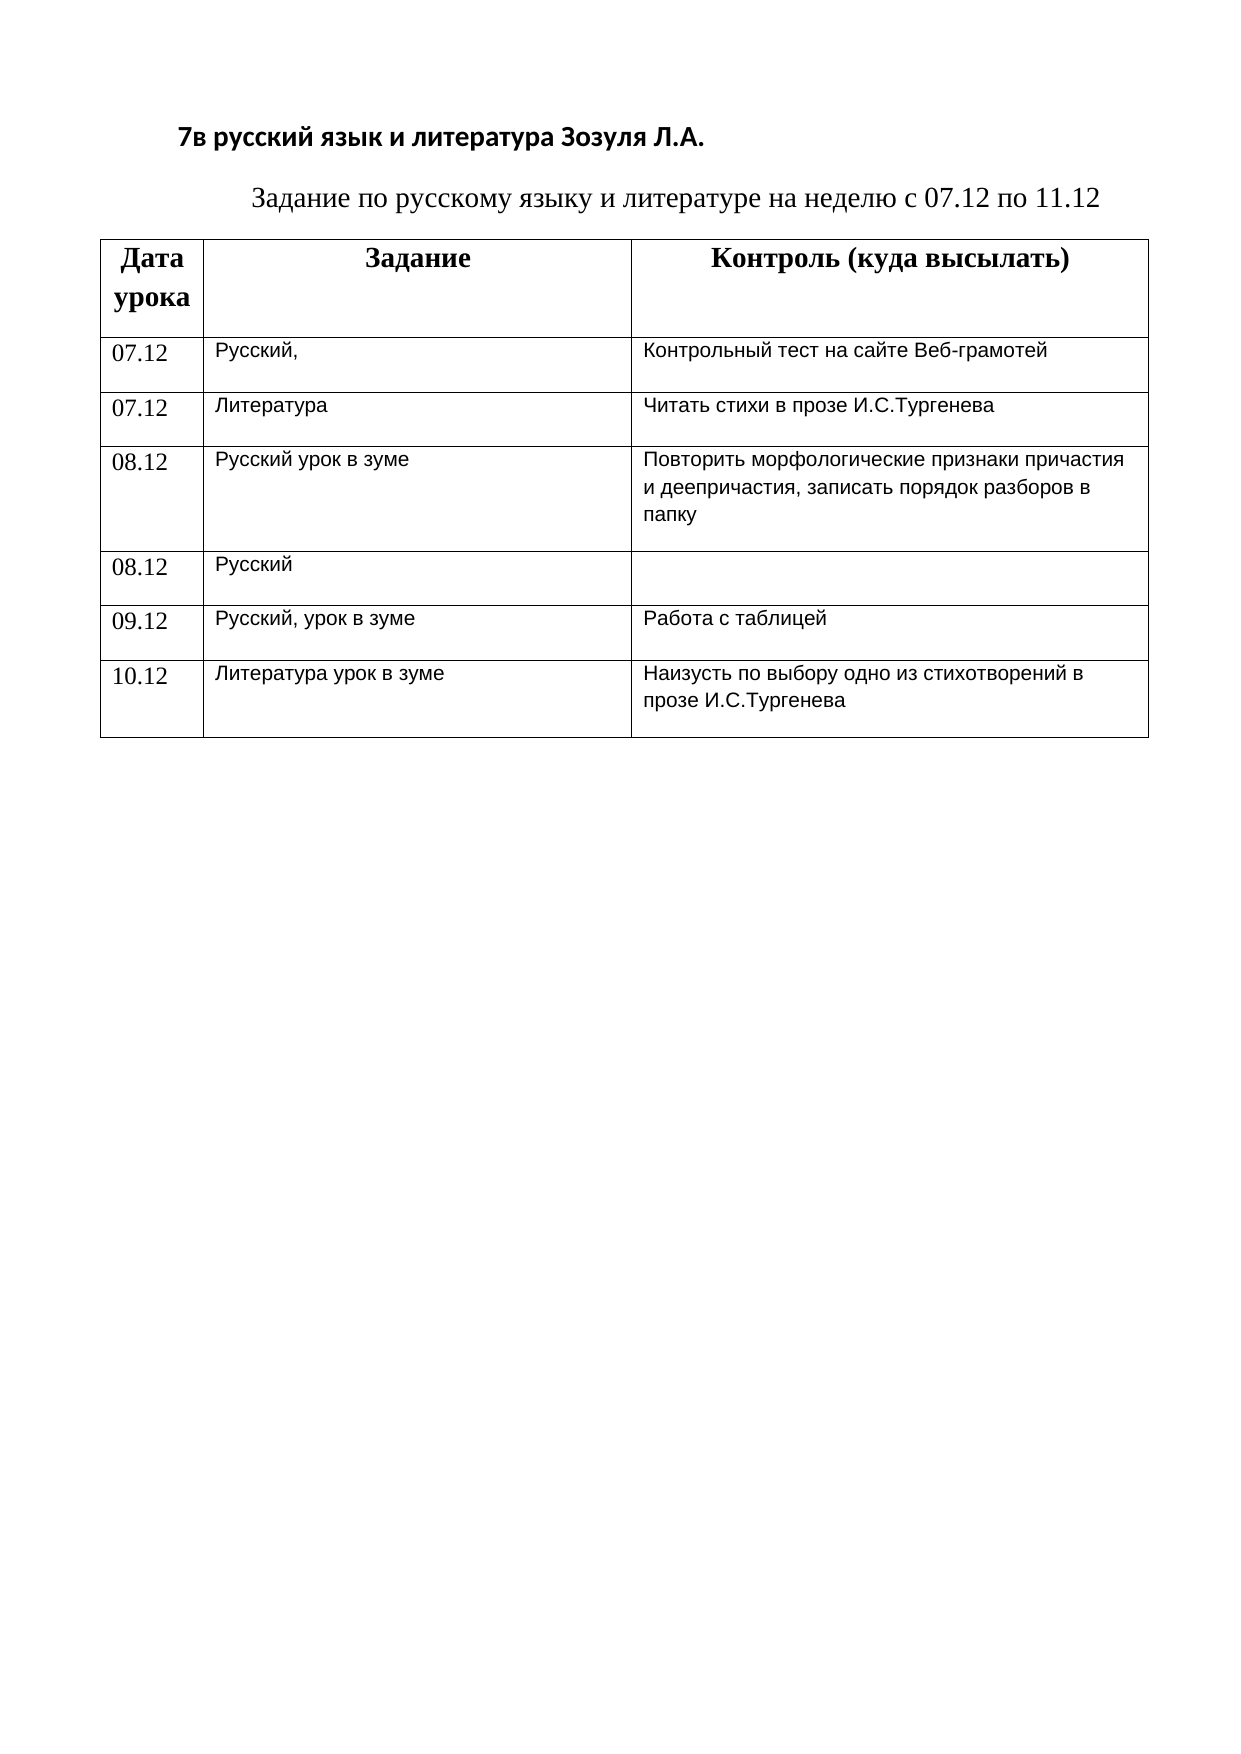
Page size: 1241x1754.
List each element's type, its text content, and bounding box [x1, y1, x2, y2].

table_cell Литература урок в зуме [204, 661, 631, 737]
table_cell Контрольный тест на сайте Веб-грамотей [632, 338, 1148, 392]
table_cell 10.12 [101, 661, 203, 737]
table_cell Читать стихи в прозе И.С.Тургенева [632, 393, 1148, 446]
table_cell [632, 552, 1148, 605]
text 7в русский язык и литература Зозуля Л.А. [177, 118, 1152, 154]
table_cell Наизусть по выбору одно из стихотворений в прозе И.С.Тургенева [632, 661, 1148, 737]
table_cell 07.12 [101, 338, 203, 392]
table_header Контроль (куда высылать) [632, 240, 1148, 337]
table_cell Литература [204, 393, 631, 446]
table_cell 08.12 [101, 447, 203, 551]
table_cell Повторить морфологические признаки причастия и деепричастия, записать порядок разборов в папку [632, 447, 1148, 551]
table_cell 07.12 [101, 393, 203, 446]
table_cell Русский [204, 552, 631, 605]
table_cell Работа с таблицей [632, 606, 1148, 660]
table_cell 08.12 [101, 552, 203, 605]
table_cell Русский, урок в зуме [204, 606, 631, 660]
table_header Дата урока [101, 240, 203, 337]
table_cell Русский урок в зуме [204, 447, 631, 551]
table_cell 09.12 [101, 606, 203, 660]
text Задание по русскому языку и литературе на неделю с 07.12 по 11.12 [177, 180, 1152, 213]
table_cell Русский, [204, 338, 631, 392]
table_header Задание [204, 240, 631, 337]
